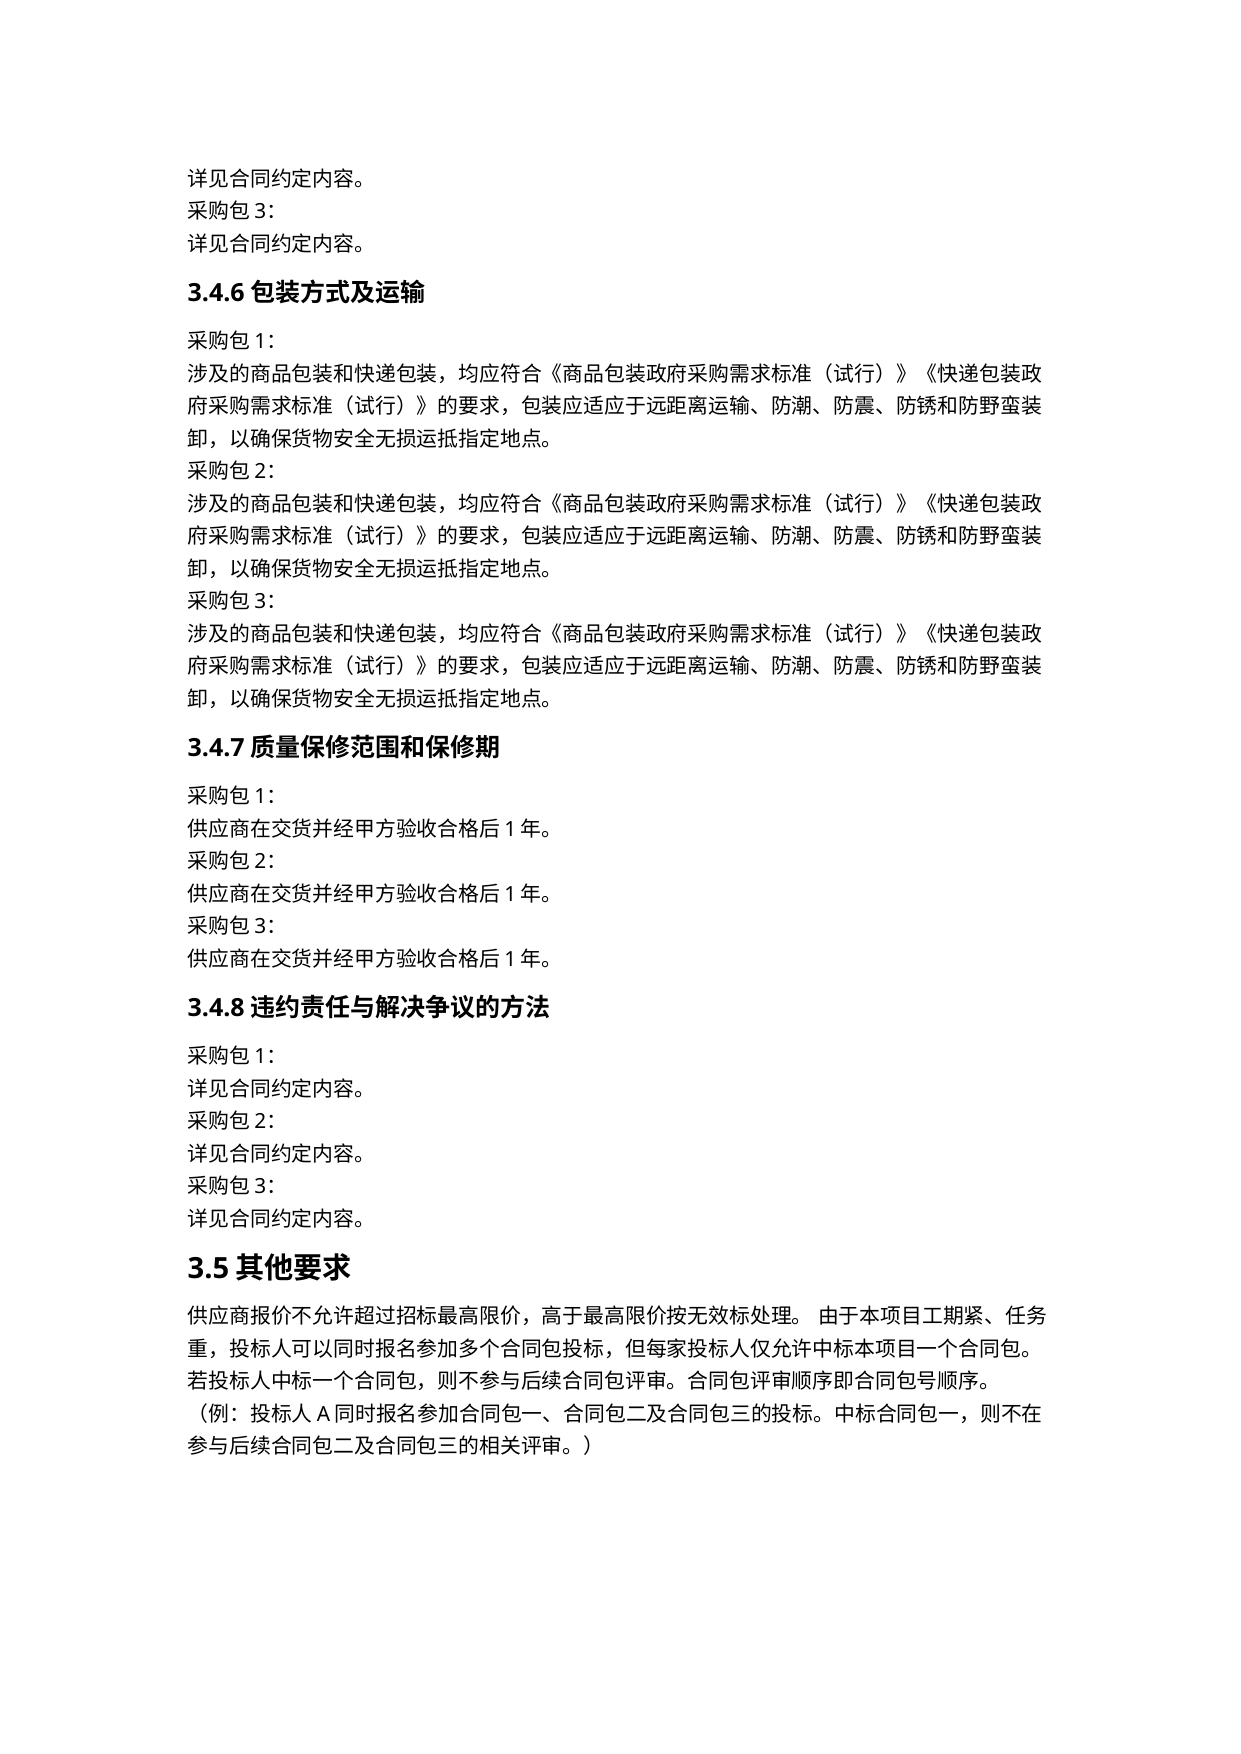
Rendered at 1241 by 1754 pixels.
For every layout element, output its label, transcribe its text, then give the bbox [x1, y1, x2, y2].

text 采购包2： [187, 1104, 1053, 1137]
text 采购包1： [187, 1039, 1053, 1072]
text 采购包1： [187, 324, 1053, 357]
text 涉及的商品包装和快递包装，均应符合《商品包装政府采购需求标准（试行）》《快递包装政府采购需求标准（试行）》的要求，包装应适应于远距离运输、防潮、防震、防锈和防野蛮装卸，以确保货物安全无损运抵指定地点。 [187, 357, 1053, 454]
text 详见合同约定内容。 [187, 227, 1053, 259]
text 采购包3： [187, 194, 1053, 227]
text 供应商在交货并经甲方验收合格后1年。 [187, 812, 1053, 844]
text 详见合同约定内容。 [187, 1072, 1053, 1104]
text 详见合同约定内容。 [187, 1137, 1053, 1169]
text 采购包3： [187, 1169, 1053, 1202]
text 涉及的商品包装和快递包装，均应符合《商品包装政府采购需求标准（试行）》《快递包装政府采购需求标准（试行）》的要求，包装应适应于远距离运输、防潮、防震、防锈和防野蛮装卸，以确保货物安全无损运抵指定地点。 [187, 487, 1053, 584]
text 采购包2： [187, 454, 1053, 487]
text 供应商在交货并经甲方验收合格后1年。 [187, 942, 1053, 974]
text 采购包2： [187, 844, 1053, 877]
text 3.4.8违约责任与解决争议的方法 [187, 974, 1053, 1039]
text 3.4.7质量保修范围和保修期 [187, 714, 1053, 779]
text 采购包3： [187, 909, 1053, 942]
text 涉及的商品包装和快递包装，均应符合《商品包装政府采购需求标准（试行）》《快递包装政府采购需求标准（试行）》的要求，包装应适应于远距离运输、防潮、防震、防锈和防野蛮装卸，以确保货物安全无损运抵指定地点。 [187, 617, 1053, 714]
text 供应商在交货并经甲方验收合格后1年。 [187, 877, 1053, 909]
text 详见合同约定内容。 [187, 1202, 1053, 1234]
text 详见合同约定内容。 [187, 162, 1053, 194]
text 采购包1： [187, 779, 1053, 812]
text 采购包3： [187, 584, 1053, 617]
text 3.4.6包装方式及运输 [187, 259, 1053, 324]
text 供应商报价不允许超过招标最高限价，高于最高限价按无效标处理。 由于本项目工期紧、任务重，投标人可以同时报名参加多个合同包投标，但每家投标人仅允许中标本项目一个合同包。若投标人中标一个合同包，则不参与后续合同包评审。合同包评审顺序即合同包号顺序。（例：投标人A同时报名参加合同包一、合同包二及合同包三的投标。中标合同包一，则不在参与后续合同包二及合同包三的相关评审。） [187, 1299, 1053, 1462]
text 3.5其他要求 [187, 1234, 1053, 1299]
